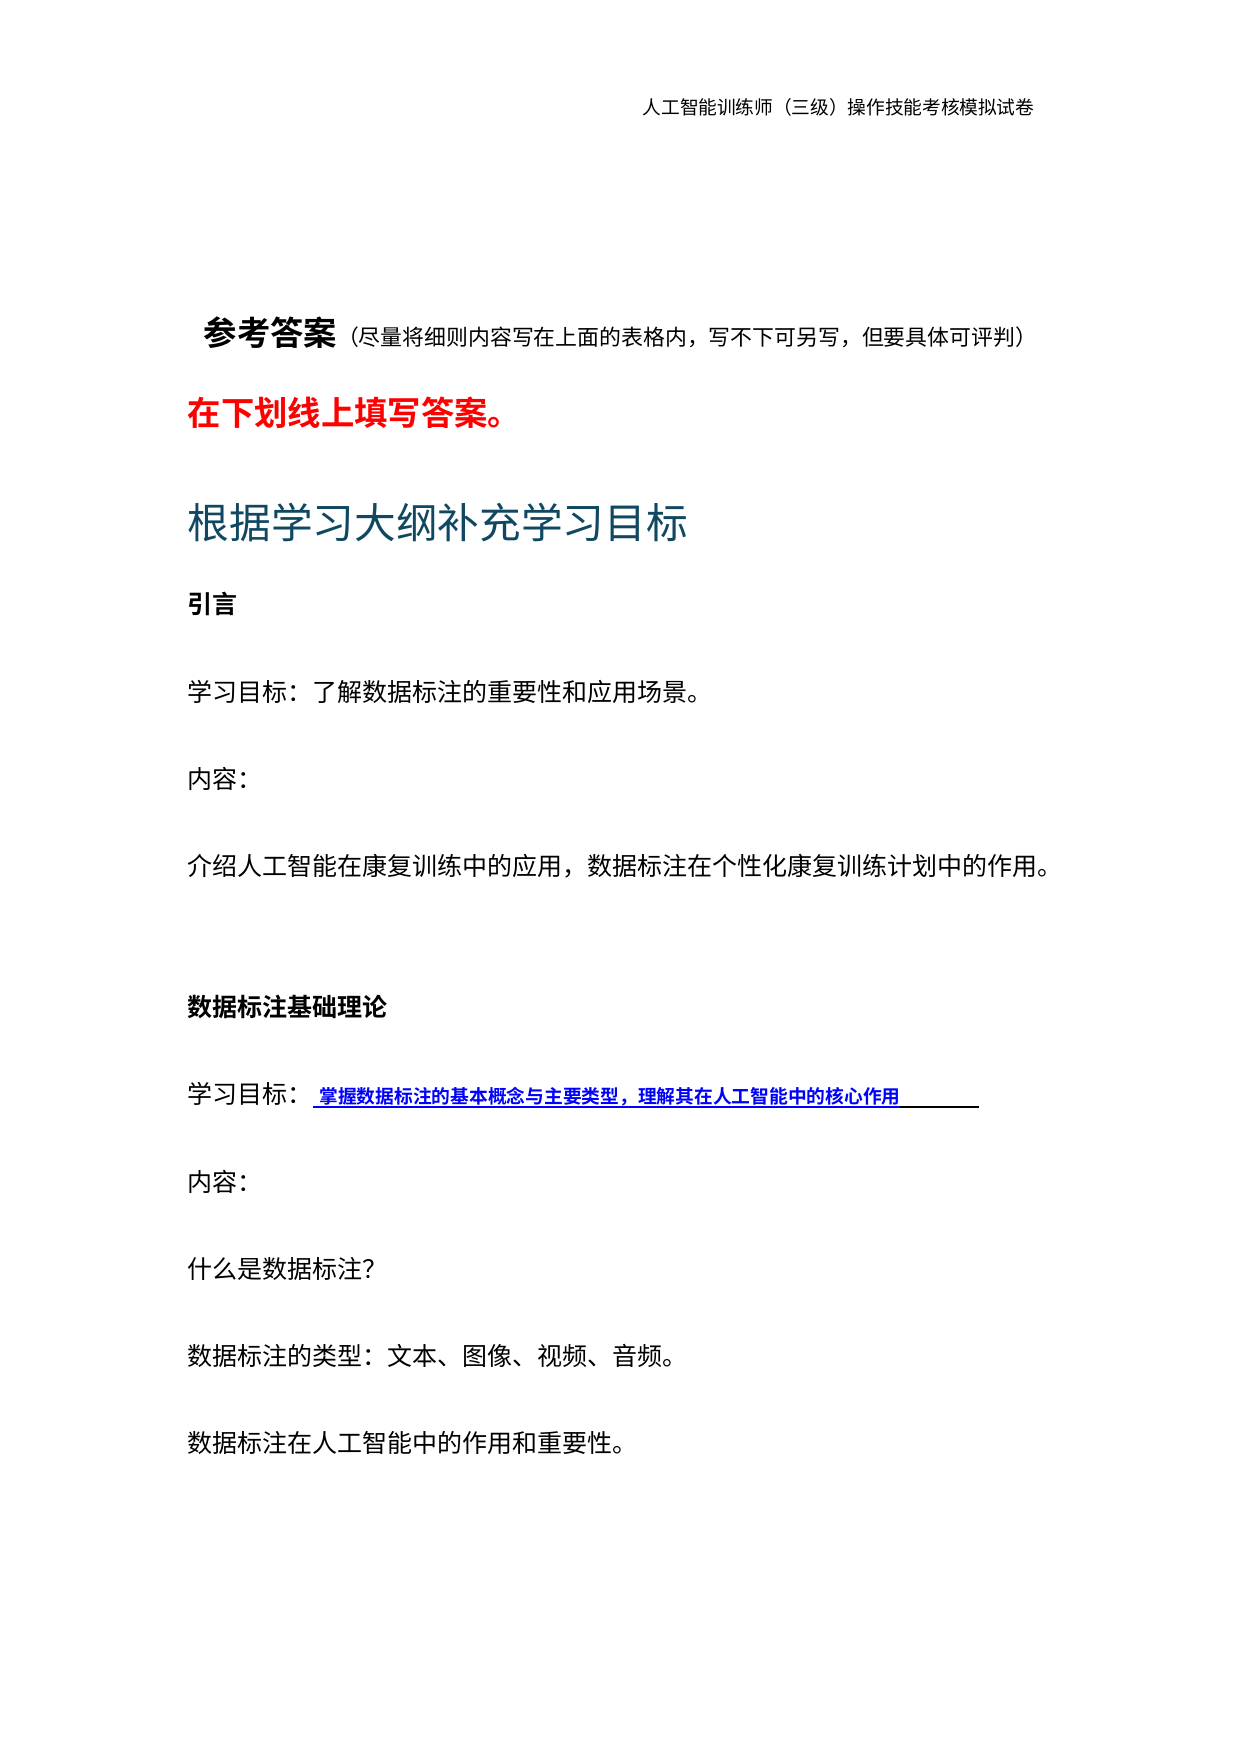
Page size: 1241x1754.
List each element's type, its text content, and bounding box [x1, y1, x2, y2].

subtitle 根据学习大纲补充学习目标 [187, 488, 1053, 553]
text 学习目标：了解数据标注的重要性和应用场景。 [187, 658, 1053, 723]
text 学习目标： 掌握数据标注的基本概念与主要类型，理解其在人工智能中的核心作用 [187, 1060, 1053, 1125]
text 什么是数据标注？ [187, 1235, 1053, 1300]
text 内容： [187, 745, 1053, 810]
text 数据标注的类型：文本、图像、视频、音频。 [187, 1322, 1053, 1387]
text 介绍人工智能在康复训练中的应用，数据标注在个性化康复训练计划中的作用。 [187, 832, 1053, 897]
text 内容： [187, 1148, 1053, 1213]
text 参考答案（尽量将细则内容写在上面的表格内，写不下可另写，但要具体可评判） [187, 306, 1053, 354]
text 引言 [187, 571, 1053, 636]
text 在下划线上填写答案。 [187, 378, 1053, 443]
text 数据标注基础理论 [187, 973, 1053, 1038]
text 数据标注在人工智能中的作用和重要性。 [187, 1409, 1053, 1474]
